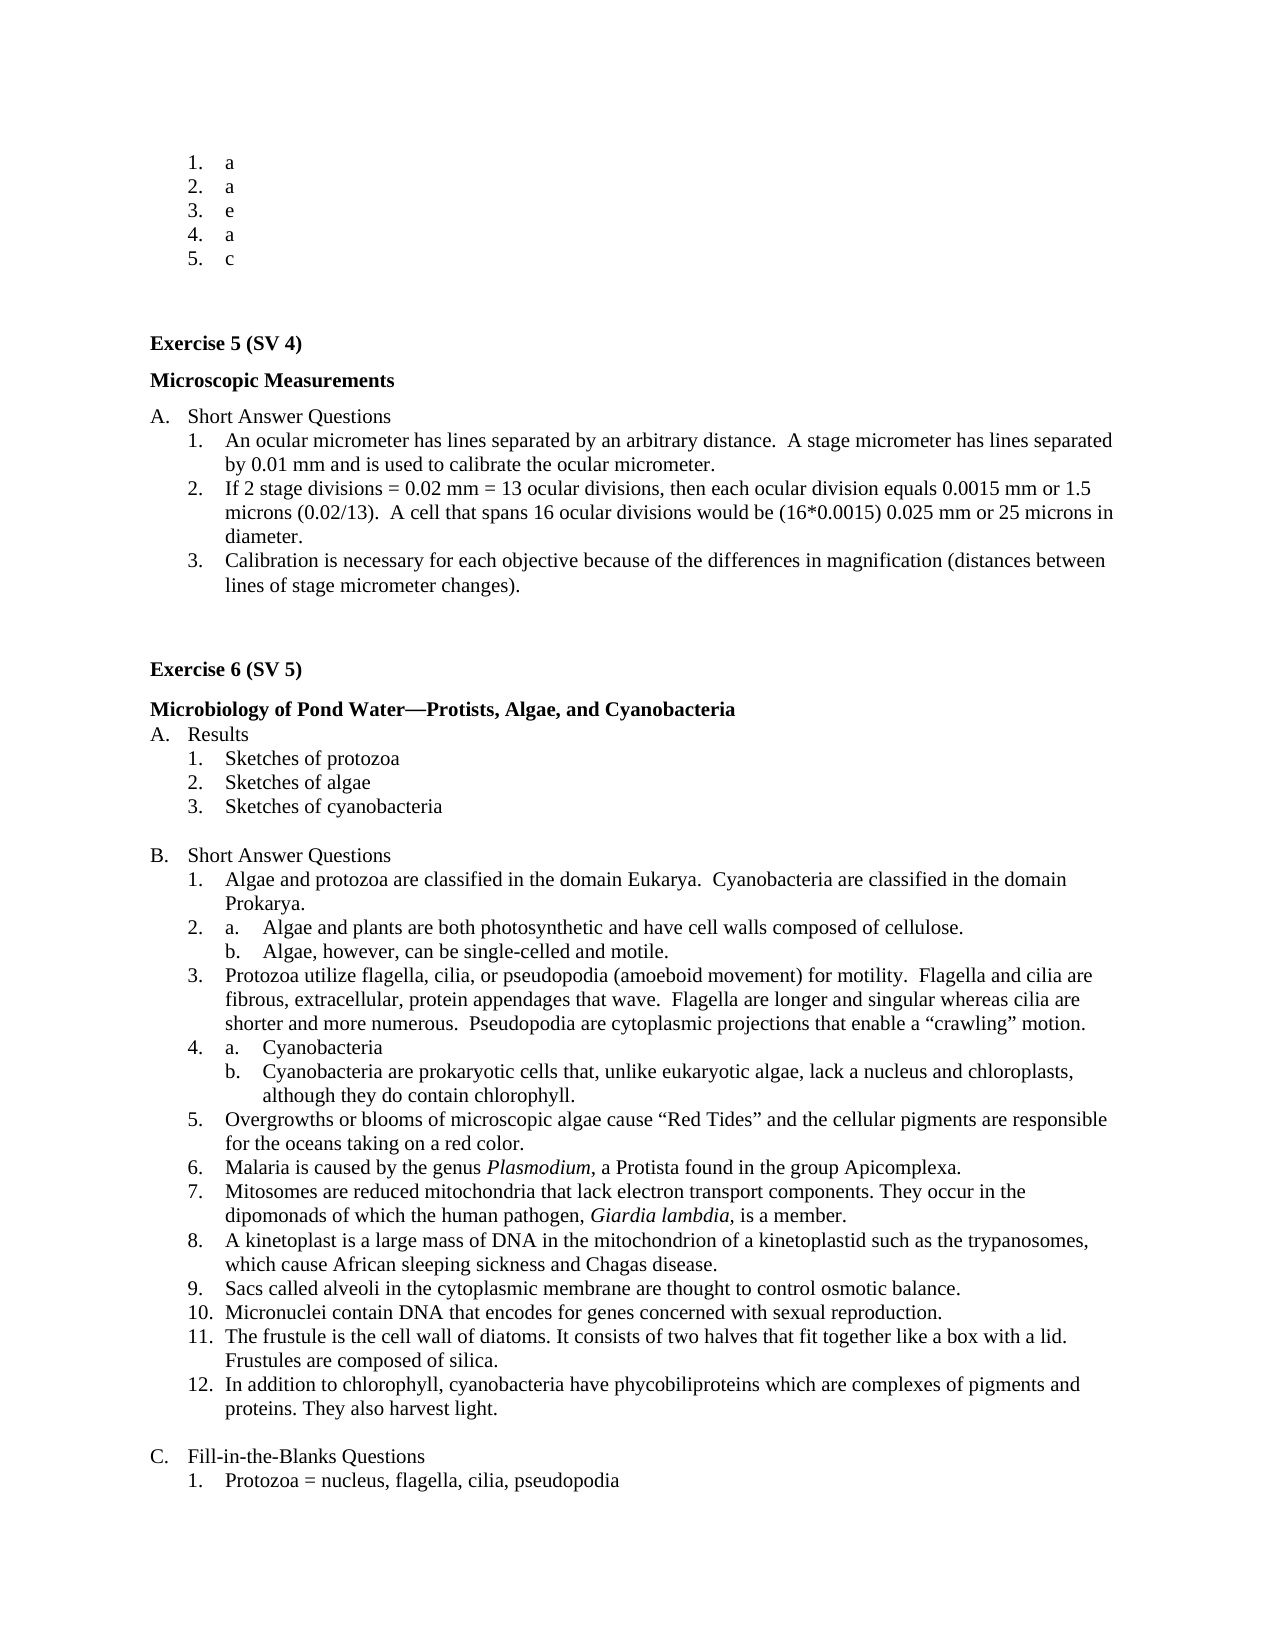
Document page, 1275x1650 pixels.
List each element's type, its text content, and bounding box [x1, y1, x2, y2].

text 2. a [187, 174, 1125, 198]
text 1. An ocular micrometer has lines separated by an arbitrary distance. A stage micrometer has lines separated by 0.01 mm and is used to calibrate the ocular micrometer. [187, 428, 1125, 476]
text 6. Malaria is caused by the genus Plasmodium, a Protista found in the group Apicomplexa. [187, 1155, 1125, 1179]
text 1. Sketches of protozoa [187, 746, 1125, 770]
text 8. A kinetoplast is a large mass of DNA in the mitochondrion of a kinetoplastid such as the trypanosomes, which cause African sleeping sickness and Chagas disease. [187, 1227, 1125, 1276]
text 7. Mitosomes are reduced mitochondria that lack electron transport components. They occur in the dipomonads of which the human pathogen, Giardia lambdia, is a member. [187, 1179, 1125, 1227]
text 1. a [187, 150, 1125, 174]
text 3. Calibration is necessary for each objective because of the differences in magnification (distances between lines of stage micrometer changes). [187, 548, 1125, 597]
text 12. In addition to chlorophyll, cyanobacteria have phycobiliproteins which are complexes of pigments and proteins. They also harvest light. [187, 1372, 1125, 1420]
text 2. If 2 stage divisions = 0.02 mm = 13 ocular divisions, then each ocular division equals 0.0015 mm or 1.5 microns (0.02/13). A cell that spans 16 ocular divisions would be (16*0.0015) 0.025 mm or 25 microns in diameter. [187, 476, 1125, 548]
text 5. c [187, 246, 1125, 270]
text 11. The frustule is the cell wall of diatoms. It consists of two halves that fit together like a box with a lid. Frustules are composed of silica. [187, 1324, 1125, 1372]
text 1. Algae and protozoa are classified in the domain Eukarya. Cyanobacteria are classified in the domain Prokarya. [187, 867, 1125, 915]
text 9. Sacs called alveoli in the cytoplasmic membrane are thought to control osmotic balance. [187, 1276, 1125, 1300]
text b. Cyanobacteria are prokaryotic cells that, unlike eukaryotic algae, lack a nucleus and chloroplasts, although they do contain chlorophyll. [225, 1059, 1125, 1107]
text 4. a [187, 222, 1125, 246]
text 1. Protozoa = nucleus, flagella, cilia, pseudopodia [187, 1468, 1125, 1492]
text 4. a. Cyanobacteria [187, 1035, 1125, 1059]
text C. Fill-in-the-Blanks Questions [150, 1444, 1125, 1468]
text A. Results [150, 722, 1125, 746]
text b. Algae, however, can be single-celled and motile. [225, 939, 1125, 963]
text Microscopic Measurements [150, 367, 1125, 392]
text A. Short Answer Questions [150, 404, 1125, 428]
text Exercise 6 (SV 5) [150, 657, 1125, 681]
text 2. Sketches of algae [187, 770, 1125, 794]
text 3. Protozoa utilize flagella, cilia, or pseudopodia (amoeboid movement) for motility. Flagella and cilia are fibrous, extracellular, protein appendages that wave. Flagella are longer and singular whereas cilia are shorter and more numerous. Pseudopodia are cytoplasmic projections that enable a “crawling” motion. [187, 963, 1125, 1035]
text 5. Overgrowths or blooms of microscopic algae cause “Red Tides” and the cellular pigments are responsible for the oceans taking on a red color. [187, 1107, 1125, 1155]
text 10. Micronuclei contain DNA that encodes for genes concerned with sexual reproduction. [187, 1300, 1125, 1324]
text 3. e [187, 198, 1125, 222]
text B. Short Answer Questions [150, 842, 1125, 867]
text 2. a. Algae and plants are both photosynthetic and have cell walls composed of cellulose. [187, 915, 1125, 939]
text Exercise 5 (SV 4) [150, 331, 1125, 355]
text 3. Sketches of cyanobacteria [187, 794, 1125, 818]
text Microbiology of Pond Water—Protists, Algae, and Cyanobacteria [150, 694, 1125, 722]
